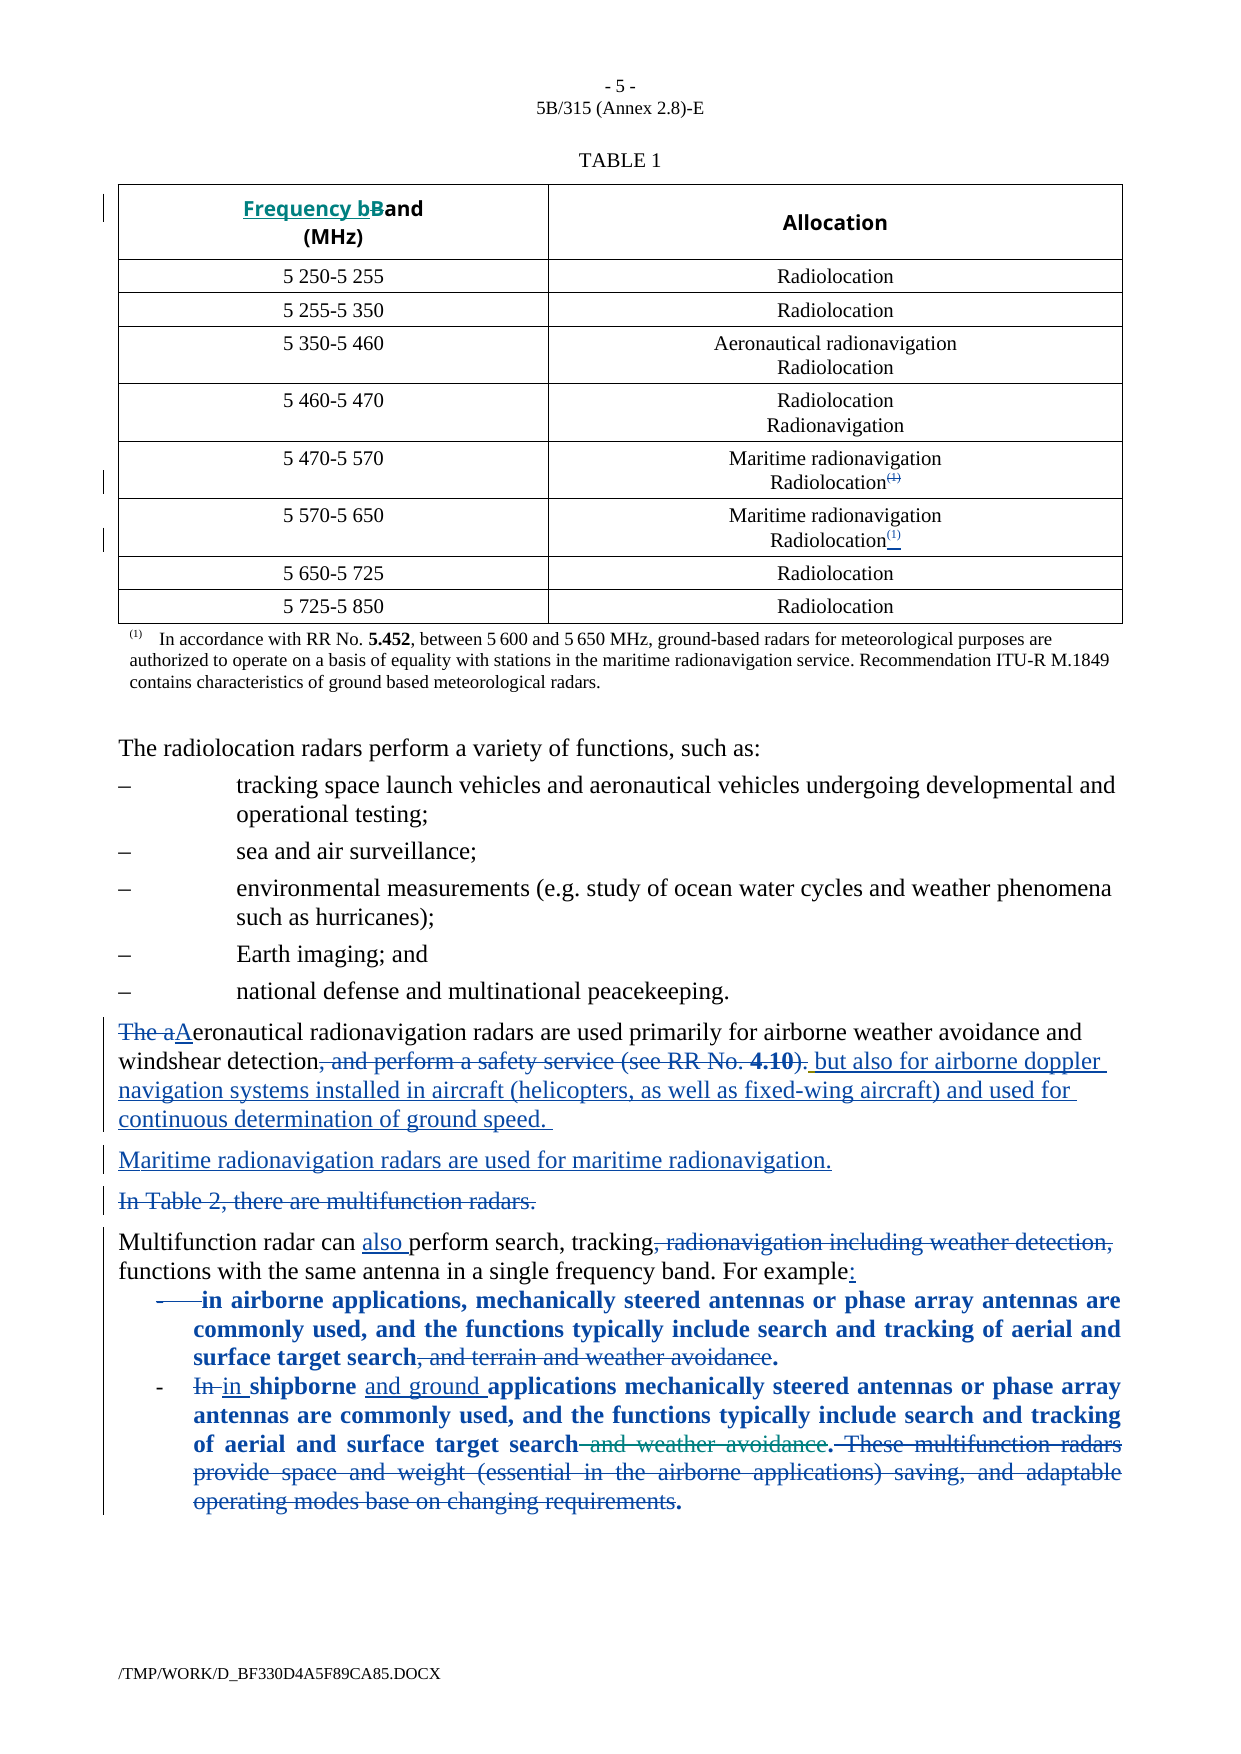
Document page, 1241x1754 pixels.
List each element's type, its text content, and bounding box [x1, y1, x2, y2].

table_cell 5 725-5 850 [119, 590, 548, 623]
text Multifunction radar can perform search, tracking functions with the same antenna in a single frequency band. For example [118, 1227, 1122, 1285]
list shipborne applications mechanically steered antennas or phase array antennas are commonly used, and the functions typically include search and tracking of aerial and surface target search.. [156, 1371, 1122, 1515]
table_cell Aeronautical radionavigation Radiolocation [549, 327, 1122, 383]
table_cell Radiolocation [549, 557, 1122, 589]
table_cell (1) In accordance with RR No. 5.452, between 5 600 and 5 650 MHz, ground-based radars for meteorological purposes are authorized to operate on a basis of equality with stations in the maritime radionavigation service. Recommendation ITU-R M.1849 contains characteristics of ground based meteorological radars. [118, 624, 1122, 697]
text – sea and air surveillance; [118, 836, 1122, 865]
list in airborne applications, mechanically steered antennas or phase array antennas are commonly used, and the functions typically include search and tracking of aerial and surface target search. [156, 1285, 1122, 1371]
text eronautical radionavigation radars are used primarily for airborne weather avoidance and windshear detection [118, 1017, 1122, 1132]
table_cell 5 255-5 350 [119, 293, 548, 326]
text – Earth imaging; and [118, 939, 1122, 968]
table_header Allocation [549, 185, 1122, 259]
table_cell Maritime radionavigation Radiolocation [549, 499, 1122, 556]
table_cell Radiolocation [549, 260, 1122, 292]
text – tracking space launch vehicles and aeronautical vehicles undergoing developmental and operational testing; [118, 770, 1122, 828]
text The radiolocation radars perform a variety of functions, such as: [118, 733, 1122, 762]
text TABLE 1 [118, 148, 1122, 172]
table_cell Radiolocation [549, 590, 1122, 623]
table_cell Radiolocation Radionavigation [549, 384, 1122, 441]
text – environmental measurements (e.g. study of ocean water cycles and weather phenomena such as hurricanes); [118, 873, 1122, 931]
table_header and (MHz) [119, 185, 548, 259]
table_cell Radiolocation [549, 293, 1122, 326]
table_cell 5 250-5 255 [119, 260, 548, 292]
table_cell 5 350-5 460 [119, 327, 548, 383]
table_cell 5 460-5 470 [119, 384, 548, 441]
text – national defense and multinational peacekeeping. [118, 976, 1122, 1005]
table_cell 5 470-5 570 [119, 442, 548, 498]
table_cell Maritime radionavigation Radiolocation [549, 442, 1122, 498]
table_cell 5 650-5 725 [119, 557, 548, 589]
table_cell 5 570-5 650 [119, 499, 548, 556]
